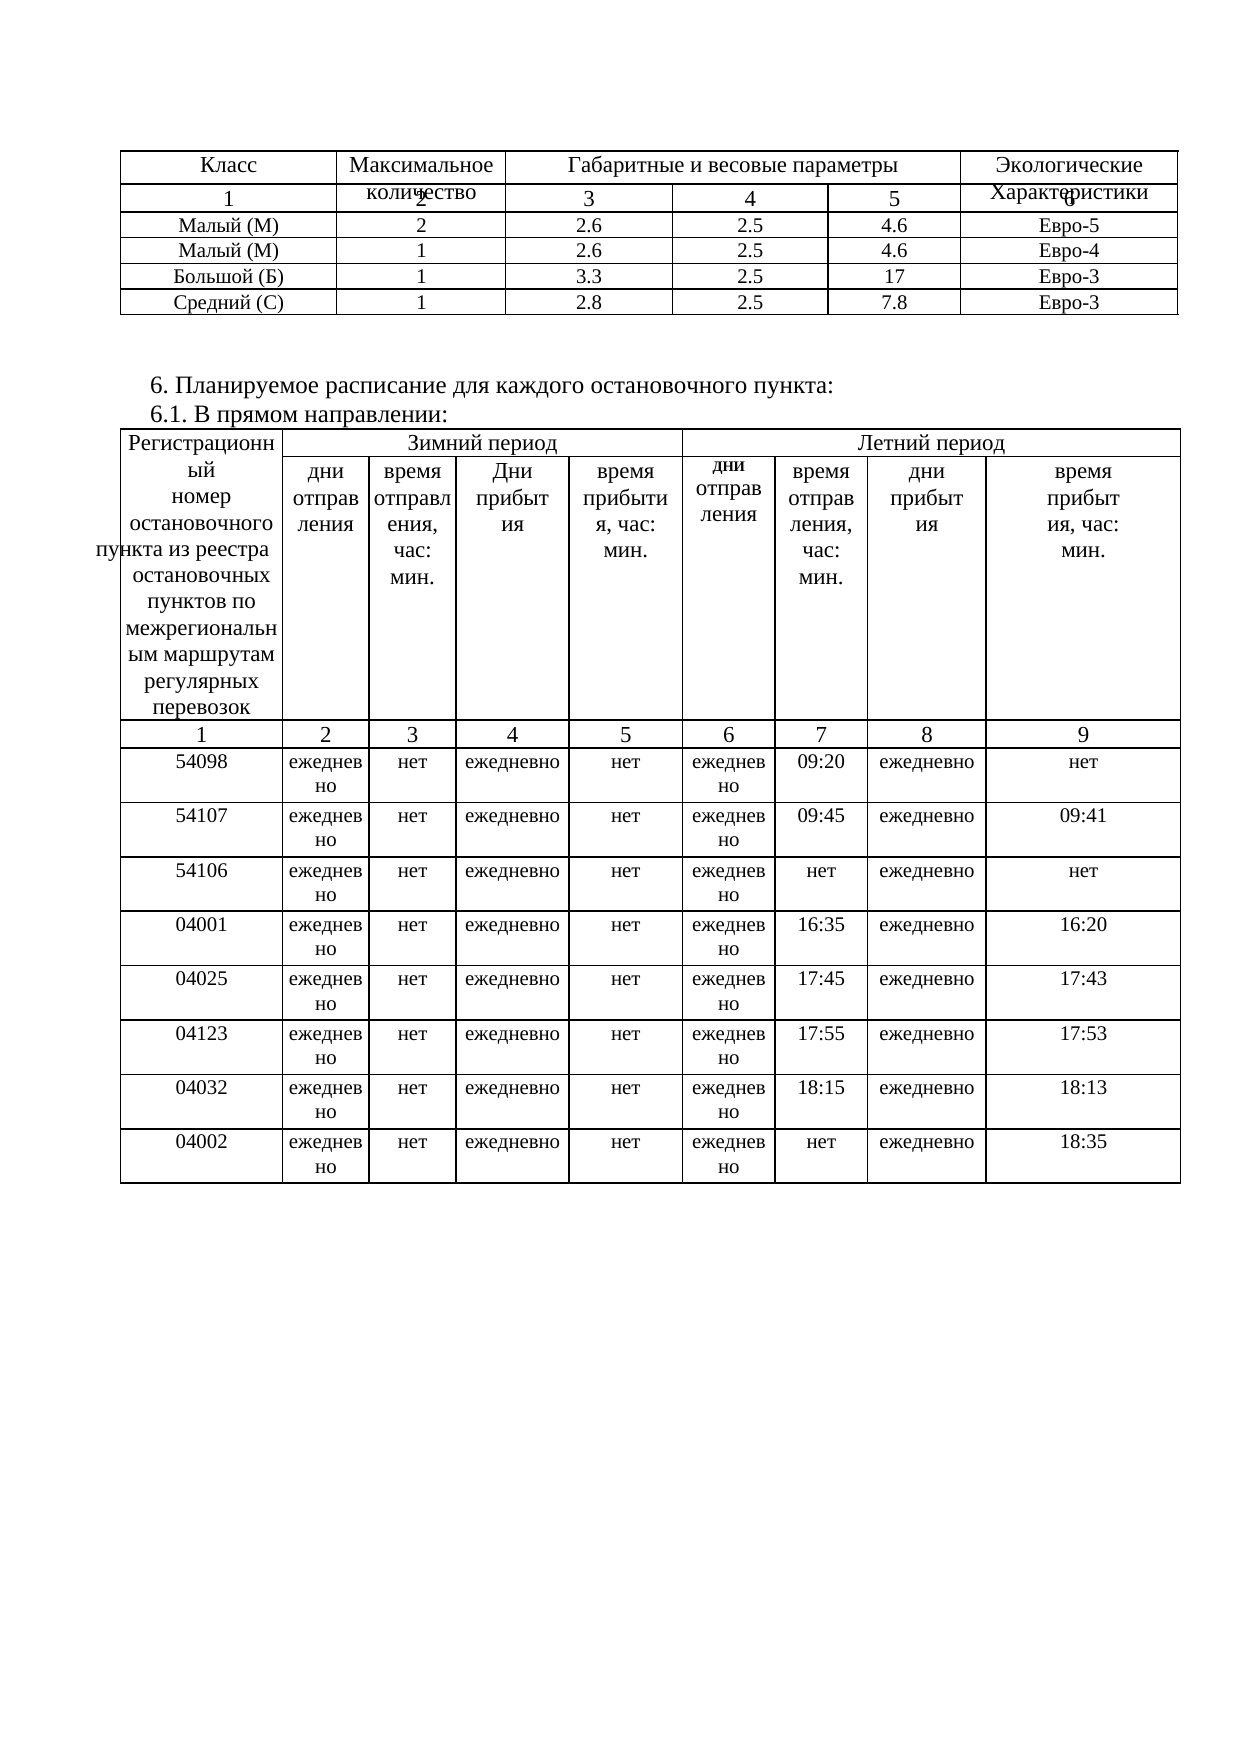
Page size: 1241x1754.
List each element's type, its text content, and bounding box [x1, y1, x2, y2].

table_cell 09:20 [776, 749, 867, 802]
table_cell 2.5 [673, 264, 827, 288]
table_cell нет [987, 749, 1180, 802]
table_cell время прибыт ия, час: мин. [987, 457, 1180, 719]
table_cell ежедневно [283, 1130, 368, 1182]
table_cell Евро-3 [961, 264, 1177, 288]
table_cell 17:53 [987, 1021, 1180, 1073]
table_cell ежедневно [683, 912, 774, 965]
table_cell дни отправ ления [283, 457, 368, 719]
table_cell 6 [961, 185, 1177, 211]
table_cell 3 [370, 721, 455, 747]
table_header Регистрационный номер остановочного пункта из реестра остановочных пунктов по межрегиональным маршрутам регулярных перевозок [121, 430, 282, 719]
table_cell 5 [829, 185, 960, 211]
table_cell ежедневно [283, 803, 368, 856]
table_header Габаритные и весовые параметры [506, 152, 960, 183]
text 6.1. В прямом направлении: [150, 399, 1090, 428]
table_cell Дни прибыт ия [457, 457, 568, 719]
table_cell 16:20 [987, 912, 1180, 965]
table_cell ежедневно [457, 858, 568, 910]
table_cell 54107 [121, 803, 282, 856]
table_cell нет [370, 1075, 455, 1128]
table_cell Евро-5 [961, 213, 1177, 237]
table_cell ежедневно [868, 1021, 985, 1073]
table_cell 04032 [121, 1075, 282, 1128]
table_cell 18:13 [987, 1075, 1180, 1128]
table_cell нет [776, 1130, 867, 1182]
table_cell 09:45 [776, 803, 867, 856]
table_cell ежедневно [283, 912, 368, 965]
table_cell ежедневно [868, 966, 985, 1019]
table_cell ежедневно [683, 803, 774, 856]
table_cell 4 [457, 721, 568, 747]
table_cell ежедневно [683, 858, 774, 910]
table_cell 7.8 [829, 290, 960, 314]
table_cell ежедневно [868, 858, 985, 910]
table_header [337, 152, 505, 183]
table_cell ежедневно [683, 1130, 774, 1182]
table_cell Средний (С) [121, 290, 336, 314]
table_cell 9 [987, 721, 1180, 747]
table_cell время прибыти я, час: мин. [570, 457, 682, 719]
table_cell ежедневно [868, 1075, 985, 1128]
table_cell Евро-3 [961, 290, 1177, 314]
table_cell 17:45 [776, 966, 867, 1019]
table_cell нет [370, 1130, 455, 1182]
table_cell 5 [570, 721, 682, 747]
table_cell нет [570, 966, 682, 1019]
table_cell 2.5 [673, 290, 827, 314]
table_cell ежедневно [283, 1021, 368, 1073]
table_cell ежедневно [457, 803, 568, 856]
table_cell 04025 [121, 966, 282, 1019]
table_cell нет [987, 858, 1180, 910]
table_cell 09:41 [987, 803, 1180, 856]
table_cell Евро-4 [961, 238, 1177, 262]
table_cell ежедневно [683, 1075, 774, 1128]
table_cell нет [570, 912, 682, 965]
table_cell 04002 [121, 1130, 282, 1182]
table_cell нет [570, 749, 682, 802]
table_cell нет [570, 1021, 682, 1073]
table_cell 2 [337, 213, 505, 237]
table_cell ежедневно [283, 749, 368, 802]
text 6. Планируемое расписание для каждого остановочного пункта: [150, 370, 1090, 399]
table_cell 17:43 [987, 966, 1180, 1019]
table_cell 7 [776, 721, 867, 747]
table_cell 1 [121, 721, 282, 747]
table_cell 8 [868, 721, 985, 747]
table_cell Малый (М) [121, 238, 336, 262]
table_cell нет [370, 749, 455, 802]
table_cell 54098 [121, 749, 282, 802]
table_cell 16:35 [776, 912, 867, 965]
table_cell 1 [121, 185, 336, 211]
table_header Класс [121, 152, 336, 183]
table_cell нет [370, 803, 455, 856]
table_cell нет [570, 858, 682, 910]
table_cell 04123 [121, 1021, 282, 1073]
table_cell ежедневно [868, 912, 985, 965]
table_cell 4 [673, 185, 827, 211]
table_cell 2 [337, 185, 505, 211]
table_cell 04001 [121, 912, 282, 965]
table_cell ежедневно [683, 966, 774, 1019]
table_cell 2 [283, 721, 368, 747]
table_cell ежедневно [868, 1130, 985, 1182]
table_cell нет [370, 912, 455, 965]
table_cell 1 [337, 290, 505, 314]
table_cell время отправл ения, час: мин. [370, 457, 455, 719]
table_cell ежедневно [683, 1021, 774, 1073]
table_cell Малый (М) [121, 213, 336, 237]
table_cell 17 [829, 264, 960, 288]
table_cell ежедневно [283, 1075, 368, 1128]
table_cell 1 [337, 264, 505, 288]
table_cell 3.3 [506, 264, 672, 288]
table_cell ежедневно [457, 749, 568, 802]
table_cell ежедневно [457, 1021, 568, 1073]
table_cell ежедневно [868, 749, 985, 802]
table_cell нет [370, 858, 455, 910]
table_cell 3 [506, 185, 672, 211]
table_cell 4.6 [829, 238, 960, 262]
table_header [961, 152, 1177, 183]
table_cell ежедневно [457, 1075, 568, 1128]
table_cell время отправ ления, час: мин. [776, 457, 867, 719]
table_cell Большой (Б) [121, 264, 336, 288]
table_cell ДНИ отправ ления [683, 457, 774, 719]
table_cell ежедневно [457, 912, 568, 965]
table_cell 6 [683, 721, 774, 747]
table_cell 2.5 [673, 238, 827, 262]
table_cell ежедневно [457, 1130, 568, 1182]
table_cell ежедневно [683, 749, 774, 802]
table_cell 2.5 [673, 213, 827, 237]
table_cell 18:15 [776, 1075, 867, 1128]
table_cell ежедневно [283, 966, 368, 1019]
table_cell ежедневно [868, 803, 985, 856]
table_cell 1 [337, 238, 505, 262]
table_cell нет [370, 966, 455, 1019]
table_cell 2.8 [506, 290, 672, 314]
table_cell ежедневно [457, 966, 568, 1019]
table_cell 2.6 [506, 238, 672, 262]
table_cell нет [776, 858, 867, 910]
table_cell 17:55 [776, 1021, 867, 1073]
table_cell 2.6 [506, 213, 672, 237]
table_cell нет [370, 1021, 455, 1073]
table_cell 4.6 [829, 213, 960, 237]
table_header Летний период [683, 430, 1180, 456]
table_cell 18:35 [987, 1130, 1180, 1182]
table_cell 54106 [121, 858, 282, 910]
table_cell нет [570, 803, 682, 856]
table_cell нет [570, 1075, 682, 1128]
table_header Зимний период [283, 430, 682, 456]
table_cell нет [570, 1130, 682, 1182]
table_cell дни прибыт ия [868, 457, 985, 719]
table_cell ежедневно [283, 858, 368, 910]
